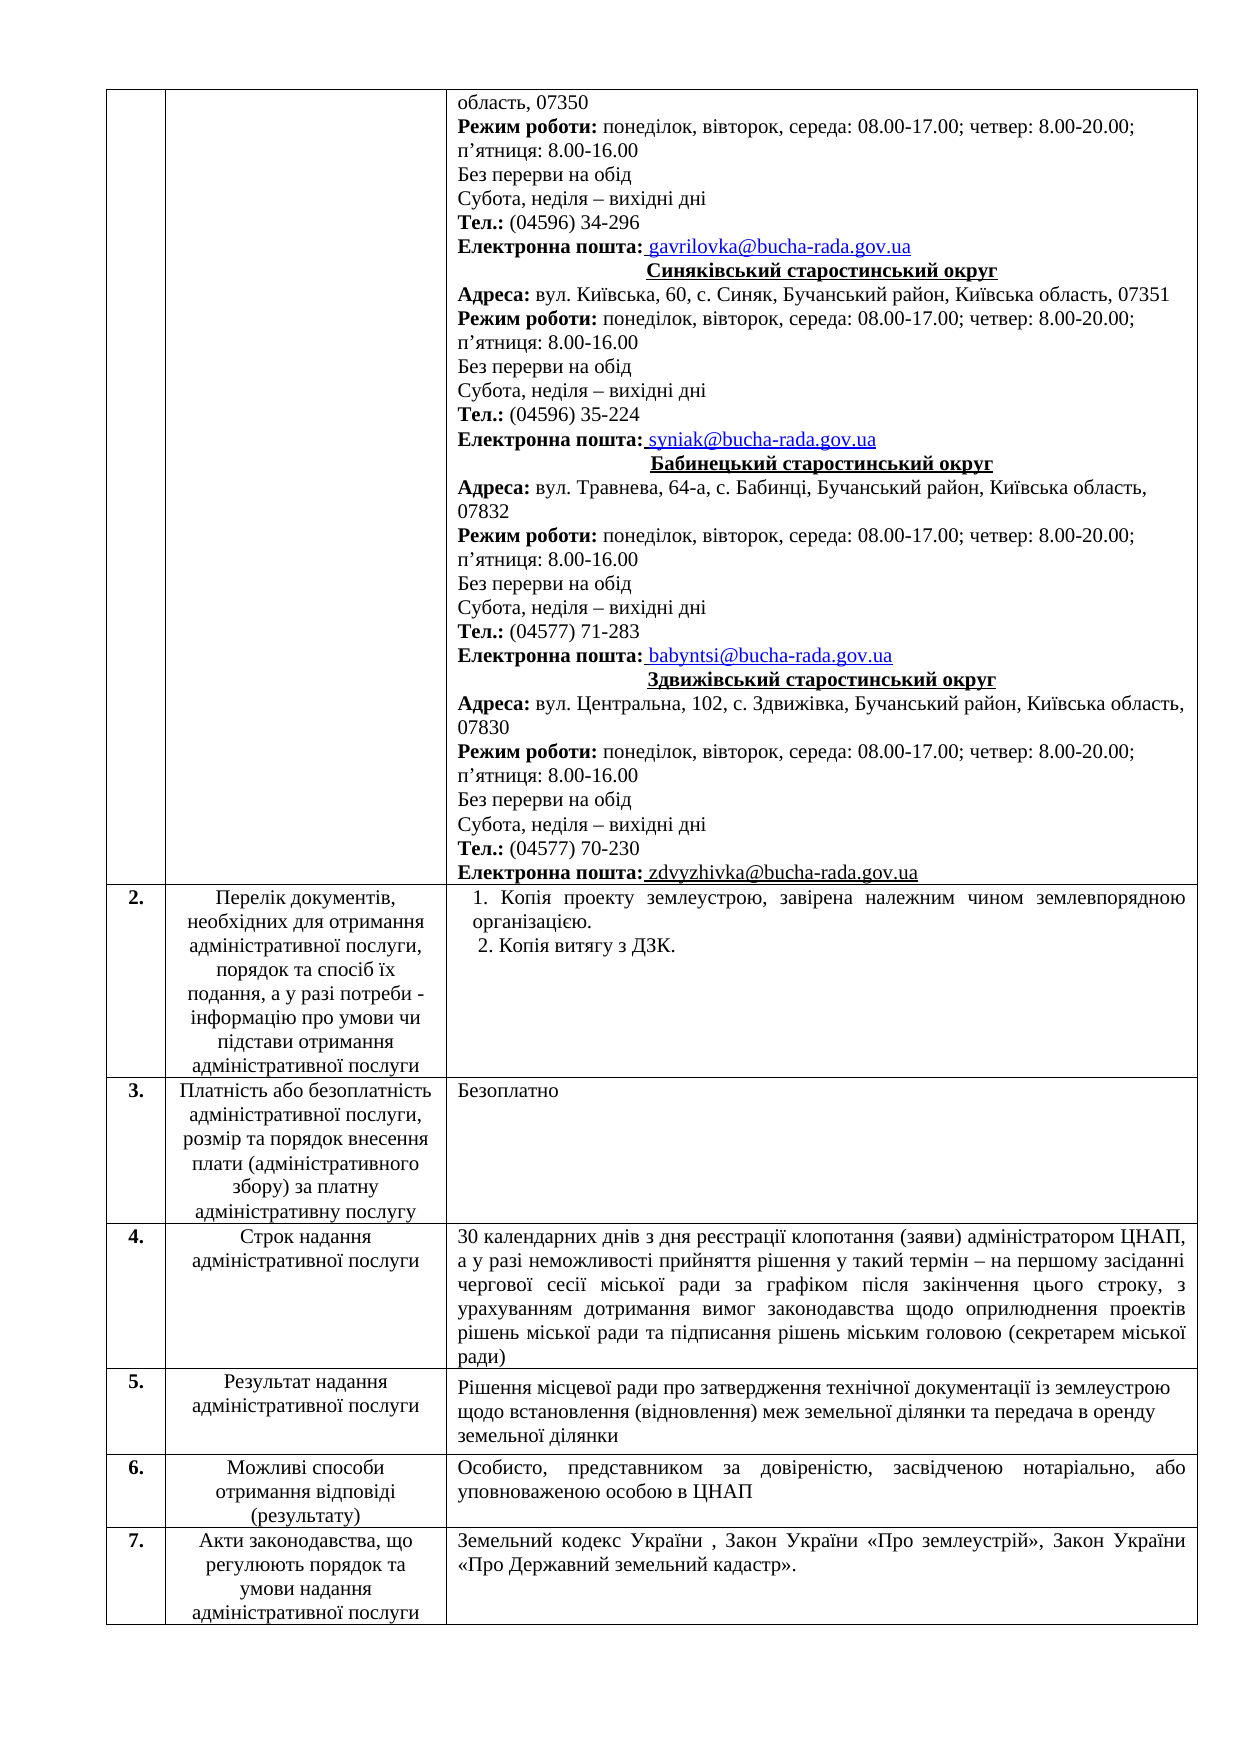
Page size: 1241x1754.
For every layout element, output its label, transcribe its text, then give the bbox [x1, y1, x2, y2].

table_cell Результат надання адміністративної послуги [166, 1369, 446, 1454]
table_cell 3. [107, 1078, 165, 1223]
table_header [447, 90, 1197, 884]
table_cell Можливі способи отримання відповіді (результату) [361, 1455, 446, 1527]
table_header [166, 90, 446, 884]
table_cell 2. [107, 885, 165, 1077]
table_cell Акти законодавства, що регулюють порядок та умови надання адміністративної послуги [166, 1528, 240, 1624]
table_cell Акти законодавства, що регулюють порядок та умови надання адміністративної послуги [372, 1528, 446, 1624]
table_cell Безоплатно [447, 1078, 1197, 1223]
table_cell 30 календарних днів з дня реєстрації клопотання (заяви) адміністратором ЦНАП, а у разі неможливості прийняття рішення у такий термін – на першому засіданні чергової сесії міської ради за графіком після закінчення цього строку, з урахуванням дотримання вимог законодавства щодо оприлюднення проектів рішень міської ради та підписання рішень міським головою (секретарем міської ради) [447, 1224, 1197, 1368]
table_cell 7. [107, 1528, 165, 1624]
table_cell 1. Копія проекту землеустрою, завірена належним чином землевпорядною організацією. 2. Копія витягу з ДЗК. [447, 885, 1197, 1077]
table_cell 6. [107, 1455, 165, 1527]
table_header 1. [107, 90, 165, 884]
table_cell Платність або безоплатність адміністративної послуги, розмір та порядок внесення плати (адміністративного збору) за платну адміністративну послугу [166, 1078, 446, 1223]
table_cell Рішення місцевої ради про затвердження технічної документації із землеустрою щодо встановлення (відновлення) меж земельної ділянки та передача в оренду земельної ділянки [447, 1369, 1197, 1454]
table_cell Земельний кодекс України , Закон України «Про землеустрій», Закон України «Про Державний земельний кадастр». [447, 1528, 1197, 1624]
table_cell Строк надання адміністративної послуги [166, 1224, 446, 1368]
table_cell 4. [107, 1224, 165, 1368]
table_cell Можливі способи отримання відповіді (результату) [166, 1455, 251, 1527]
table_cell 5. [107, 1369, 165, 1454]
table_cell Особисто, представником за довіреністю, засвідченою нотаріально, або уповноваженою особою в ЦНАП [447, 1455, 1197, 1527]
